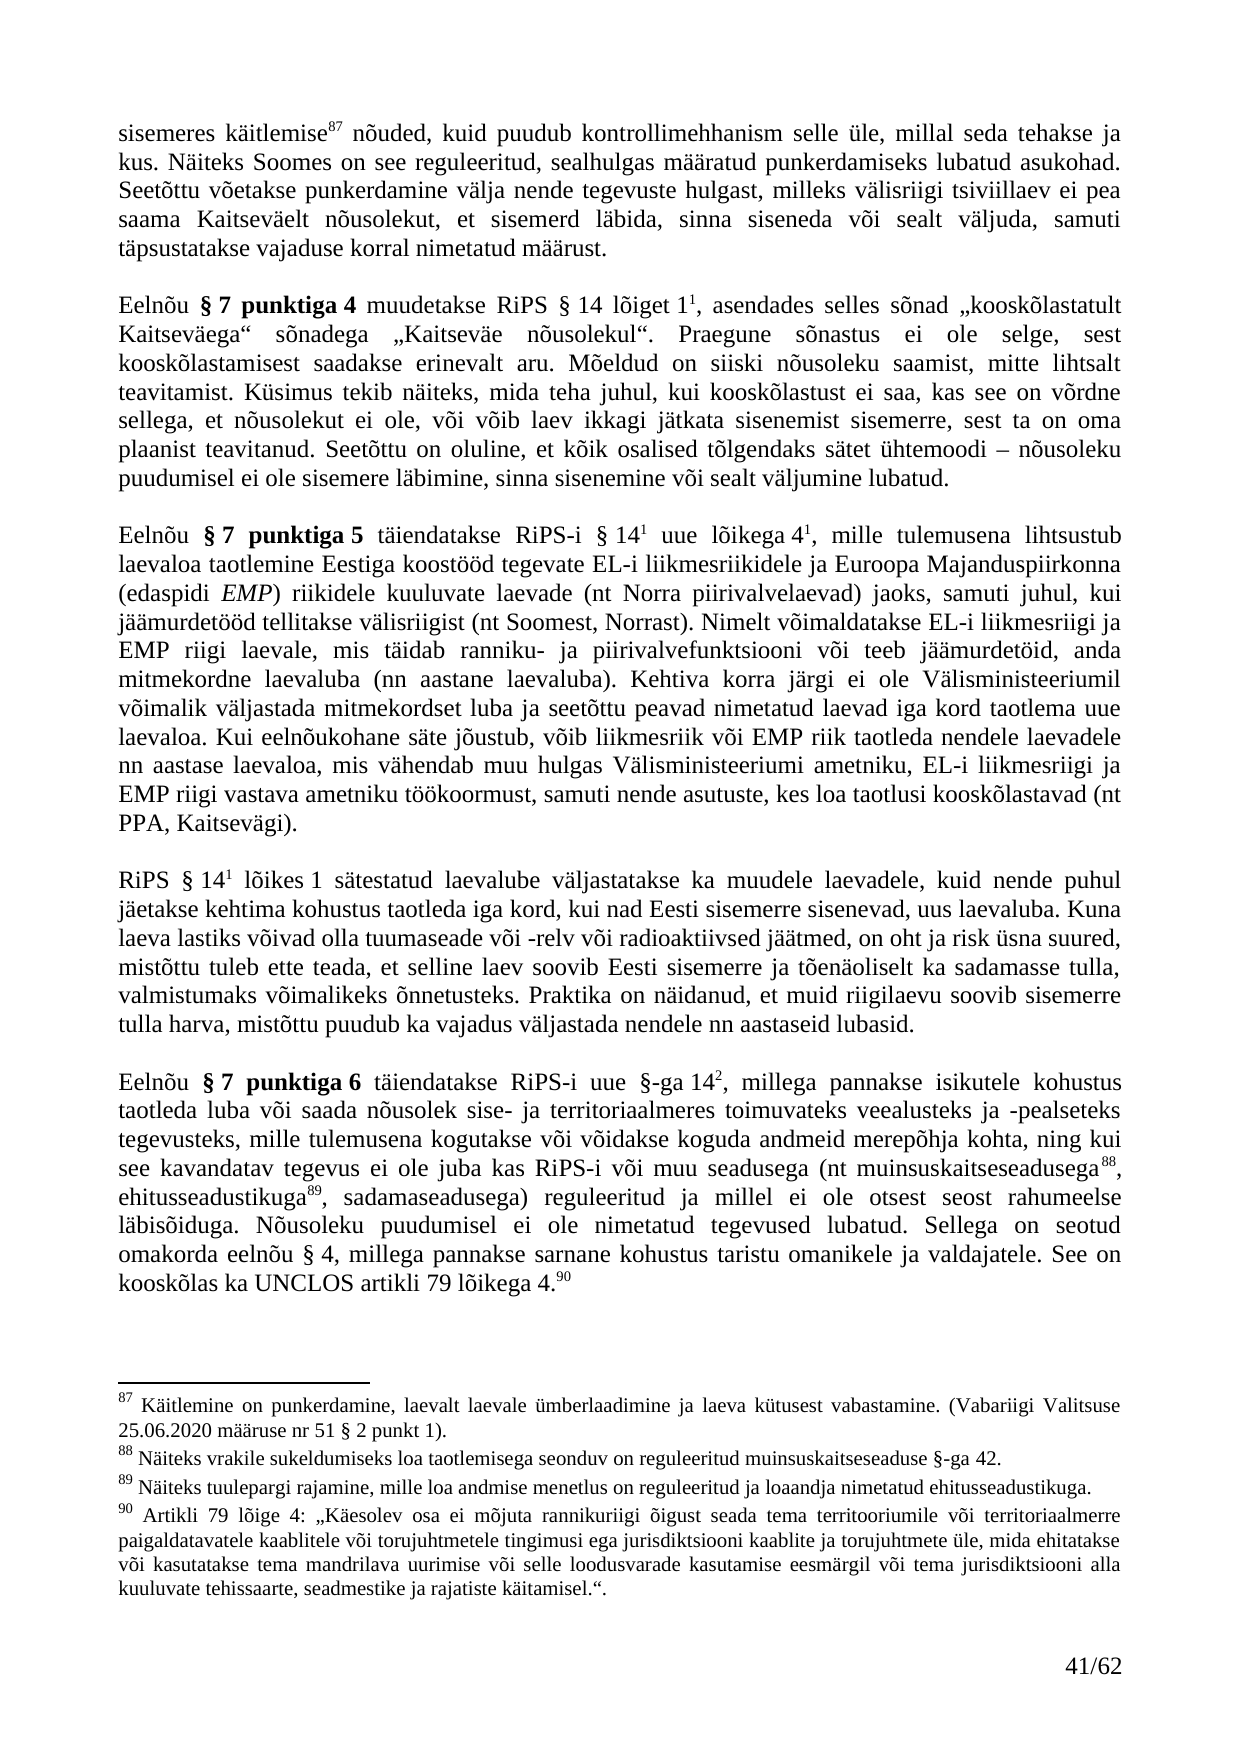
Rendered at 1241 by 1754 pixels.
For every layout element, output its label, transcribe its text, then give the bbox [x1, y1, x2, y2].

text RiPS § 141 lõikes 1 sätestatud laevalube väljastatakse ka muudele laevadele, kuid nende puhul jäetakse kehtima kohustus taotleda iga kord, kui nad Eesti sisemerre sisenevad, uus laevaluba. Kuna laeva lastiks võivad olla tuumaseade või -relv või radioaktiivsed jäätmed, on oht ja risk üsna suured, mistõttu tuleb ette teada, et selline laev soovib Eesti sisemerre ja tõenäoliselt ka sadamasse tulla, valmistumaks võimalikeks õnnetusteks. Praktika on näidanud, et muid riigilaevu soovib sisemerre tulla harva, mistõttu puudub ka vajadus väljastada nendele nn aastaseid lubasid. [118, 866, 1122, 1038]
text Eelnõu § 7 punktiga 4 muudetakse RiPS § 14 lõiget 11, asendades selles sõnad „kooskõlastatult Kaitseväega“ sõnadega „Kaitseväe nõusolekul“. Praegune sõnastus ei ole selge, sest kooskõlastamisest saadakse erinevalt aru. Mõeldud on siiski nõusoleku saamist, mitte lihtsalt teavitamist. Küsimus tekib näiteks, mida teha juhul, kui kooskõlastust ei saa, kas see on võrdne sellega, et nõusolekut ei ole, või võib laev ikkagi jätkata sisenemist sisemerre, sest ta on oma plaanist teavitanud. Seetõttu on oluline, et kõik osalised tõlgendaks sätet ühtemoodi – nõusoleku puudumisel ei ole sisemere läbimine, sinna sisenemine või sealt väljumine lubatud. [118, 291, 1122, 492]
text Eelnõu § 7 punktiga 6 täiendatakse RiPS-i uue §-ga 142, millega pannakse isikutele kohustus taotleda luba või saada nõusolek sise- ja territoriaalmeres toimuvateks veealusteks ja -pealseteks tegevusteks, mille tulemusena kogutakse või võidakse koguda andmeid merepõhja kohta, ning kui see kavandatav tegevus ei ole juba kas RiPS-i või muu seadusega (nt muinsuskaitseseadusega, ehitusseadustikuga, sadamaseadusega) reguleeritud ja millel ei ole otsest seost rahumeelse läbisõiduga. Nõusoleku puudumisel ei ole nimetatud tegevused lubatud. Sellega on seotud omakorda eelnõu § 4, millega pannakse sarnane kohustus taristu omanikele ja valdajatele. See on kooskõlas ka UNCLOS artikli 79 lõikega 4. [118, 1067, 1122, 1297]
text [118, 118, 1122, 262]
text Eelnõu § 7 punktiga 5 täiendatakse RiPS-i § 141 uue lõikega 41, mille tulemusena lihtsustub laevaloa taotlemine Eestiga koostööd tegevate EL-i liikmesriikidele ja Euroopa Majanduspiirkonna (edaspidi EMP) riikidele kuuluvate laevade (nt Norra piirivalvelaevad) jaoks, samuti juhul, kui jäämurdetööd tellitakse välisriigist (nt Soomest, Norrast). Nimelt võimaldatakse EL-i liikmesriigi ja EMP riigi laevale, mis täidab ranniku- ja piirivalvefunktsiooni või teeb jäämurdetöid, anda mitmekordne laevaluba (nn aastane laevaluba). Kehtiva korra järgi ei ole Välisministeeriumil võimalik väljastada mitmekordset luba ja seetõttu peavad nimetatud laevad iga kord taotlema uue laevaloa. Kui eelnõukohane säte jõustub, võib liikmesriik või EMP riik taotleda nendele laevadele nn aastase laevaloa, mis vähendab muu hulgas Välisministeeriumi ametniku, EL-i liikmesriigi ja EMP riigi vastava ametniku töökoormust, samuti nende asutuste, kes loa taotlusi kooskõlastavad (nt PPA, Kaitsevägi). [118, 521, 1122, 837]
